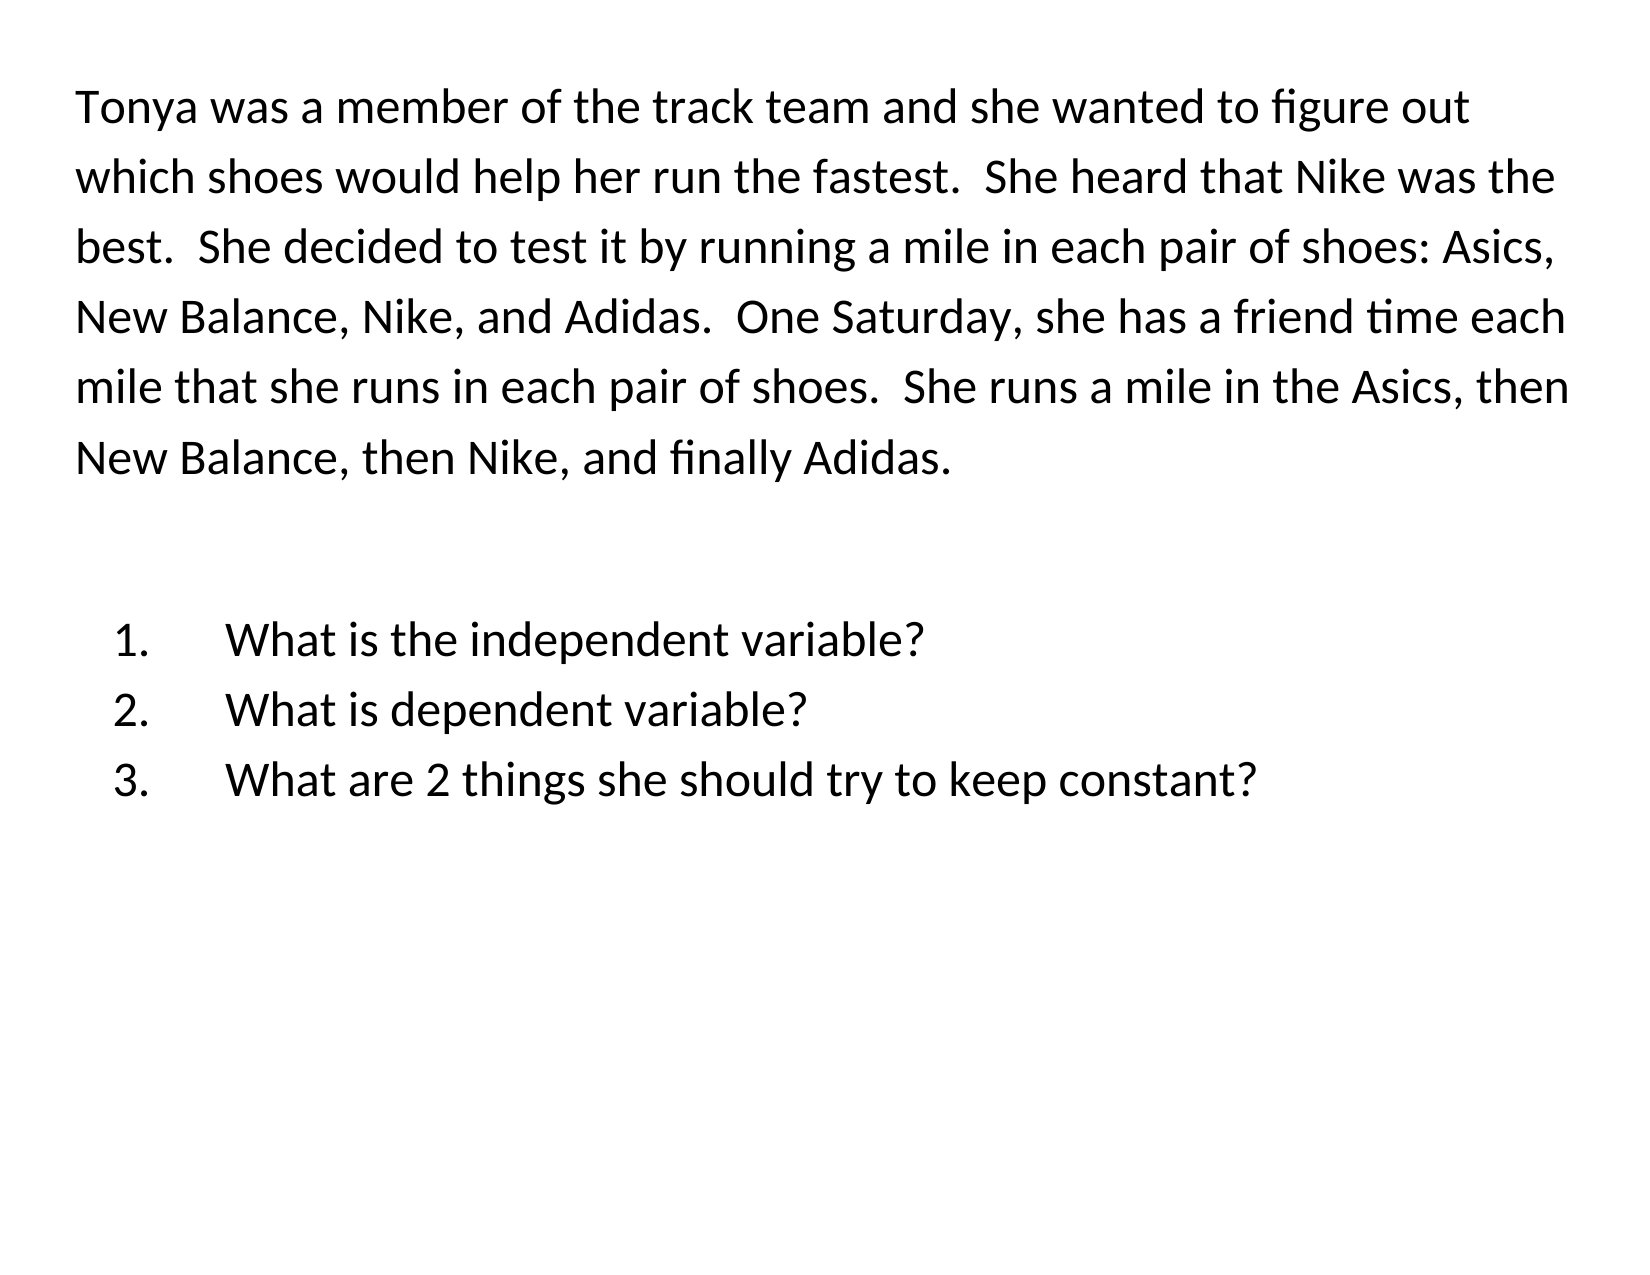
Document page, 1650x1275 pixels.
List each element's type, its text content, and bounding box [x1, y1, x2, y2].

list What are 2 things she should try to keep constant? [112, 748, 1575, 809]
list What is the independent variable? [112, 607, 1575, 668]
text Tonya was a member of the track team and she wanted to figure out which shoes would help her run the fastest. She heard that Nike was the best. She decided to test it by running a mile in each pair of shoes: Asics, New Balance, Nike, and Adidas. One Saturday, she has a friend time each mile that she runs in each pair of shoes. She runs a mile in the Asics, then New Balance, then Nike, and finally Adidas. [75, 75, 1575, 487]
list What is dependent variable? [112, 677, 1575, 738]
